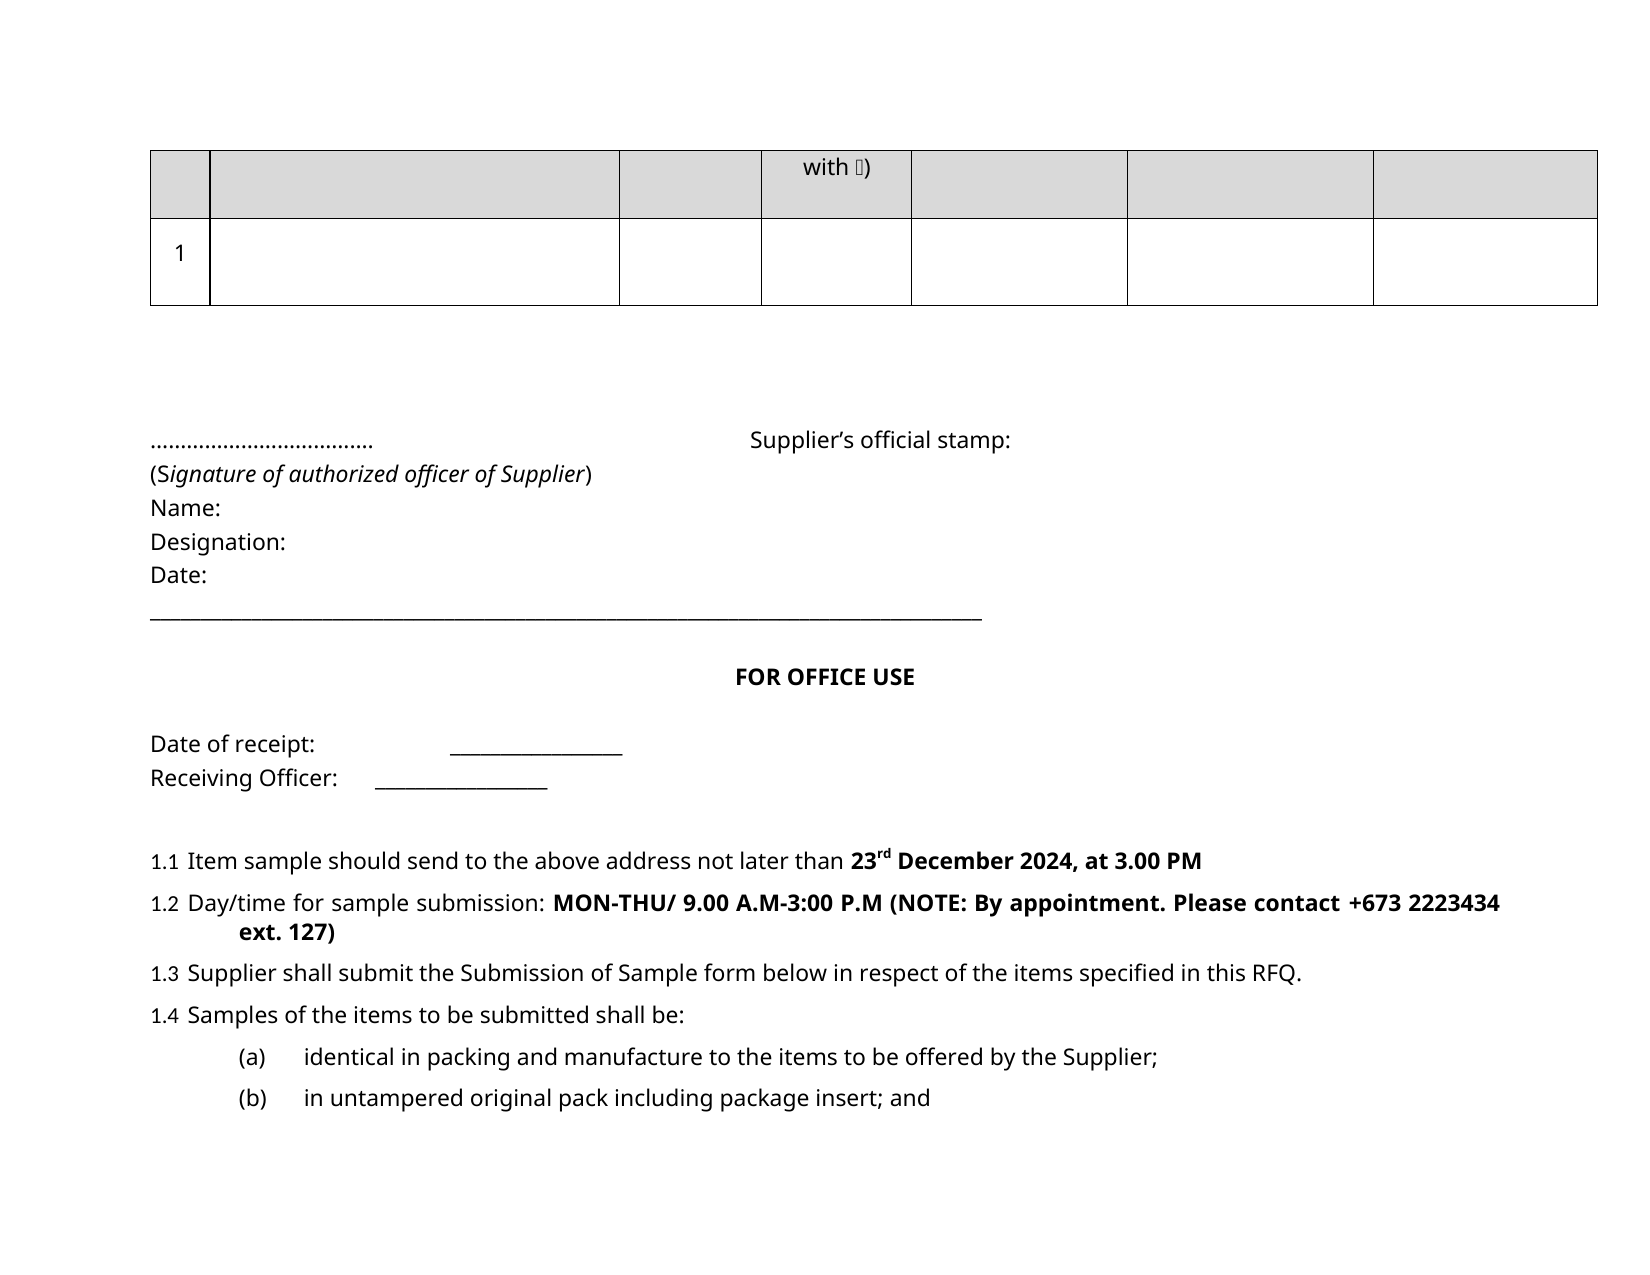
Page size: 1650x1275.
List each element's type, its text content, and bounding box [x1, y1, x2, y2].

list Supplier shall submit the Submission of Sample form below in respect of the items specified in this RFQ. [150, 958, 1500, 988]
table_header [762, 151, 911, 218]
text identical in packing and manufacture to the items to be offered by the Supplier; [239, 1042, 1500, 1071]
table_cell [912, 219, 1127, 305]
text (Signature of authorized officer of Supplier) [150, 458, 1500, 489]
table_cell [211, 219, 619, 305]
text in untampered original pack including package insert; and [239, 1083, 1500, 1113]
table_header REMARKS (If any) [1128, 151, 1373, 218]
text __________________________________________________________________________________ [150, 593, 1500, 624]
table_cell 1 [151, 219, 209, 305]
text Name: [150, 492, 1500, 523]
text ………………………………. Supplier’s official stamp: [150, 424, 1500, 456]
text FOR OFFICE USE [150, 661, 1500, 692]
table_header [912, 151, 1127, 218]
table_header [620, 151, 761, 218]
text Receiving Officer: _________________ [150, 762, 1500, 793]
list Samples of the items to be submitted shall be: [150, 1000, 1500, 1029]
text Designation: [150, 526, 1500, 557]
text Date: [150, 559, 1500, 591]
list Day/time for sample submission: MON-THU/ 9.00 A.M-3:00 P.M (NOTE: By appointment. Please contact +673 2223434 ext. 127) [150, 888, 1500, 946]
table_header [1374, 151, 1597, 218]
table_header NO [151, 151, 209, 218]
table_header ITEM DESCRIPTION [211, 151, 619, 218]
list Item sample should send to the above address not later than 23rd December 2024, at 3.00 PM [150, 846, 1500, 875]
text Date of receipt: _________________ [150, 728, 1500, 759]
table_cell [1374, 219, 1597, 305]
table_cell [1128, 219, 1373, 305]
table_cell [762, 219, 911, 305]
table_cell [620, 219, 761, 305]
